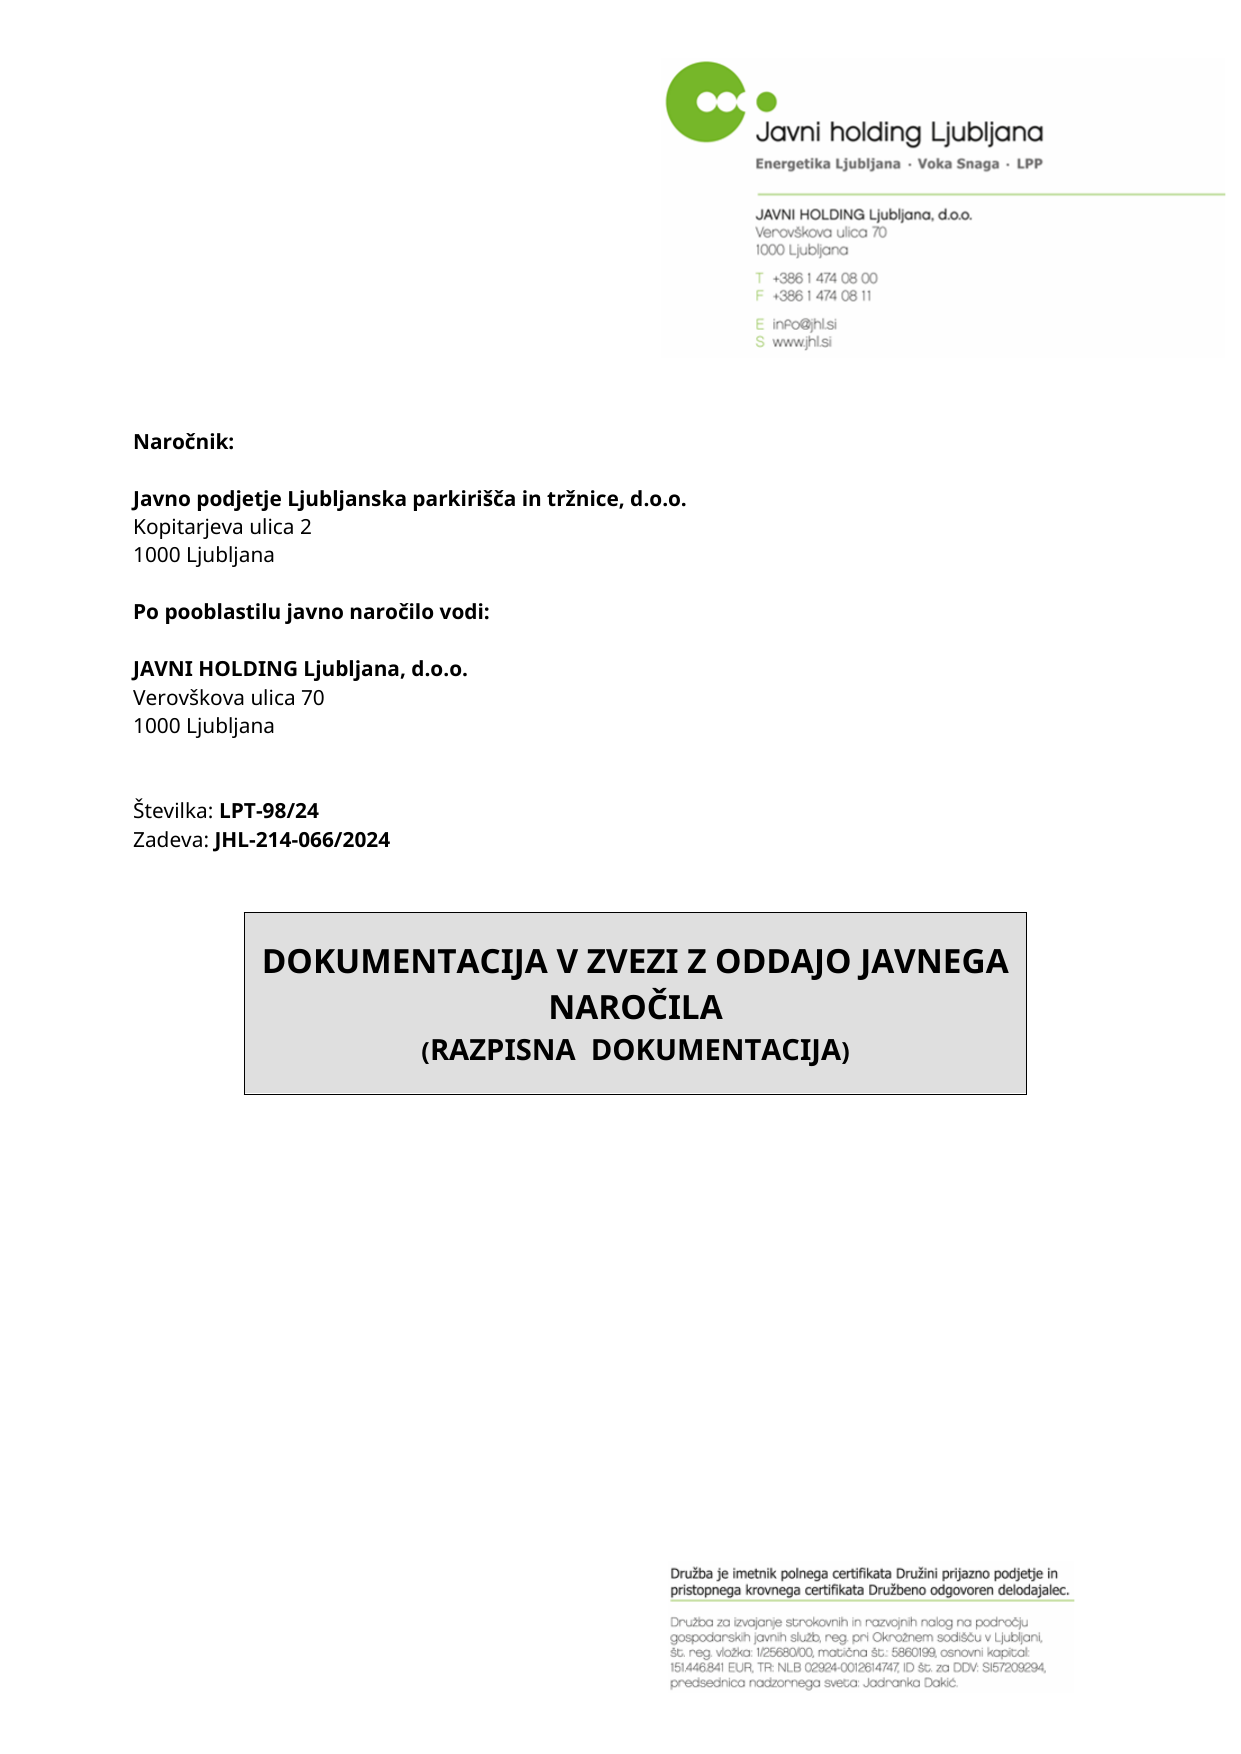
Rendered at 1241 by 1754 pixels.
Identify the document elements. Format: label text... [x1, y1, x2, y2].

text Javno podjetje Ljubljanska parkirišča in tržnice, d.o.o. [133, 484, 1122, 512]
text Naročnik: [133, 427, 1122, 455]
text Številka: LPT-98/24 [133, 796, 1122, 825]
text Zadeva: JHL-214-066/2024 [133, 825, 1122, 853]
picture [661, 58, 1226, 358]
picture [667, 1561, 1075, 1693]
text Po pooblastilu javno naročilo vodi: [133, 597, 1122, 626]
text Verovškova ulica 70 [133, 683, 1122, 711]
text JAVNI HOLDING Ljubljana, d.o.o. [133, 654, 1122, 683]
text 1000 Ljubljana [133, 541, 1122, 569]
table_header DOKUMENTACIJA V ZVEZI Z ODDAJO JAVNEGA NAROČILA (RAZPISNA DOKUMENTACIJA) [245, 913, 1026, 1093]
text Kopitarjeva ulica 2 [133, 512, 1122, 541]
text 1000 Ljubljana [133, 711, 1122, 739]
